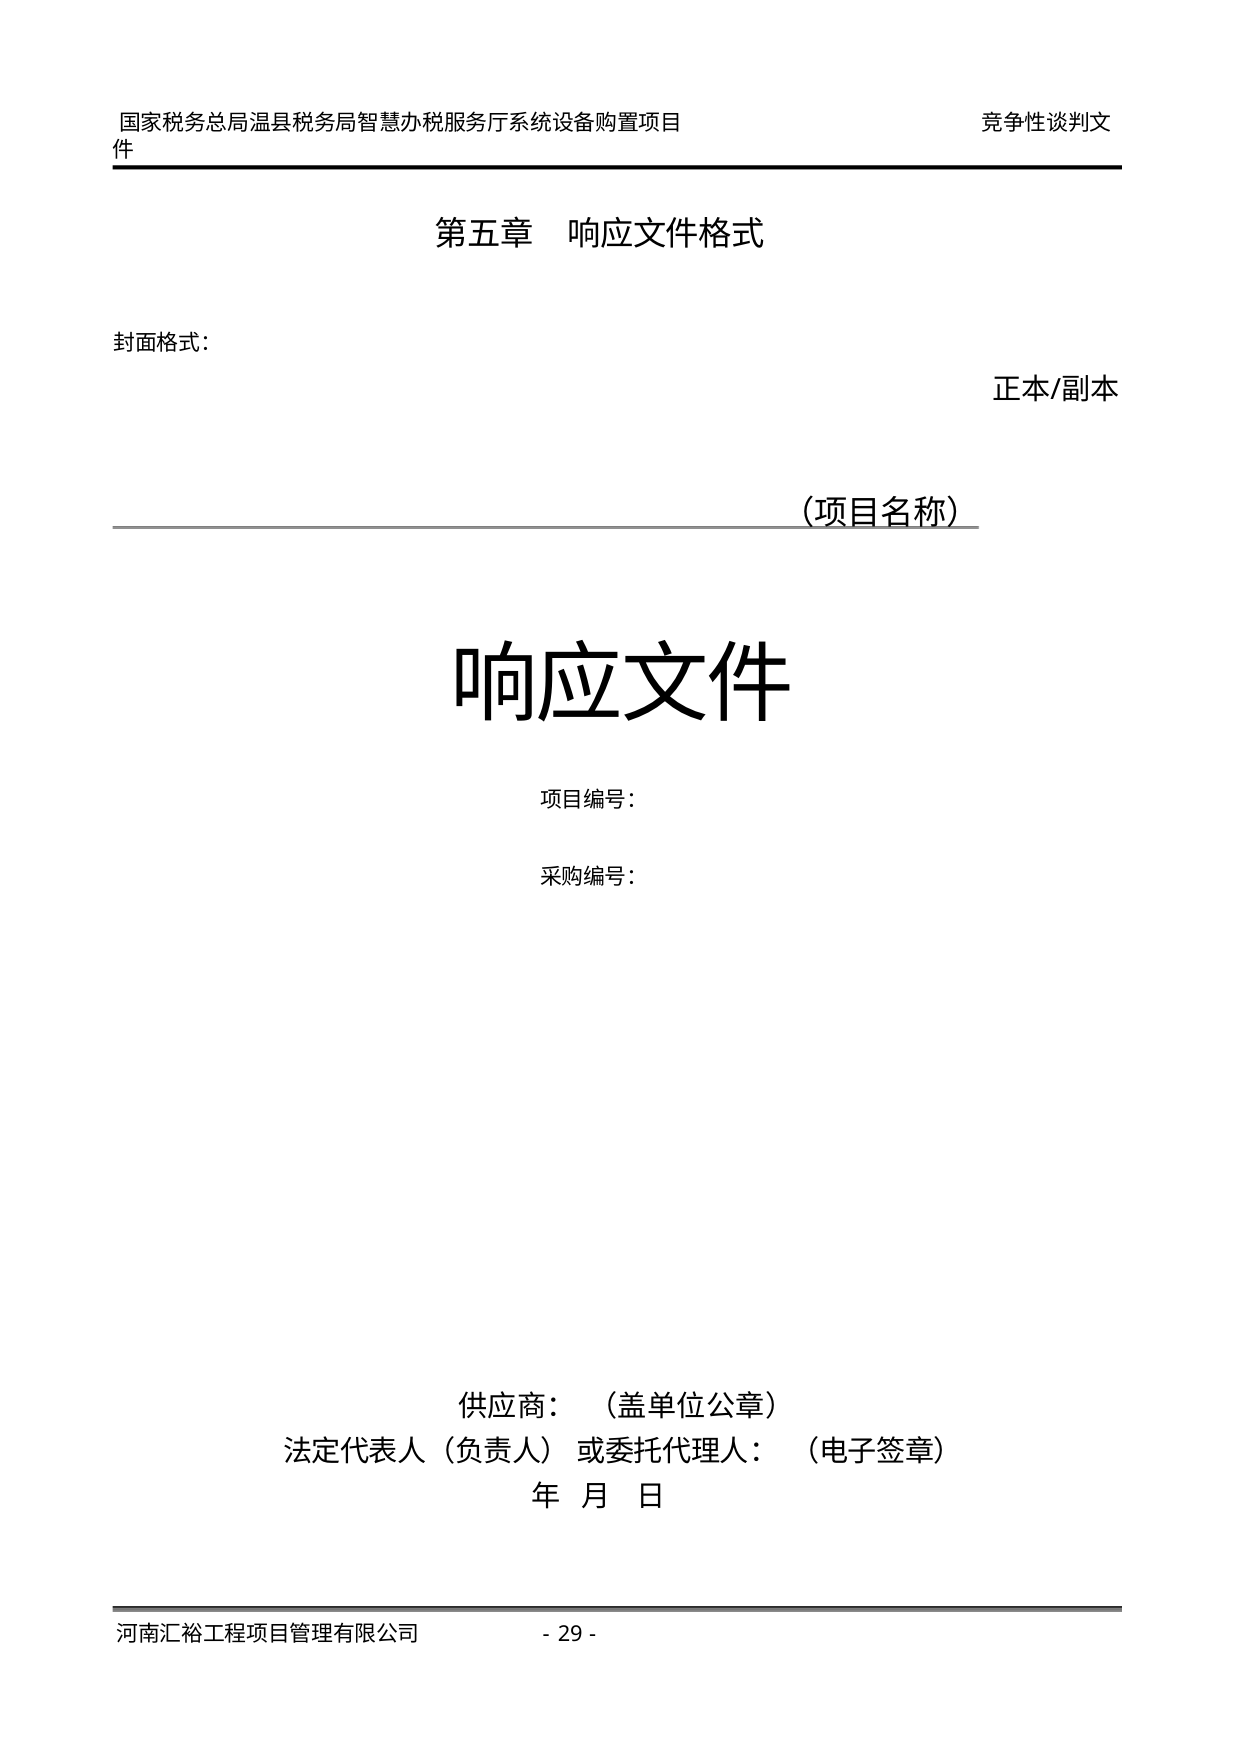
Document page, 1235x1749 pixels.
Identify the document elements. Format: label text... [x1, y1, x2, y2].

text 法定代表人（负责人） 或委托代理人： （电子签章） [112, 1435, 1122, 1468]
text 响应文件 [112, 637, 1122, 734]
text 项目编号： [112, 801, 1122, 863]
text 供应商： （盖单位公章） [112, 1390, 1122, 1423]
text （项目名称） [112, 495, 1122, 532]
text 第五章 响应文件格式 [112, 216, 1122, 253]
text 正本/副本 [112, 373, 1122, 406]
text 封面格式： [112, 331, 1122, 355]
picture [112, 165, 1122, 171]
text 年 月 日 [112, 1480, 1122, 1512]
text 采购编号： [112, 863, 1122, 890]
picture [112, 1606, 1122, 1612]
